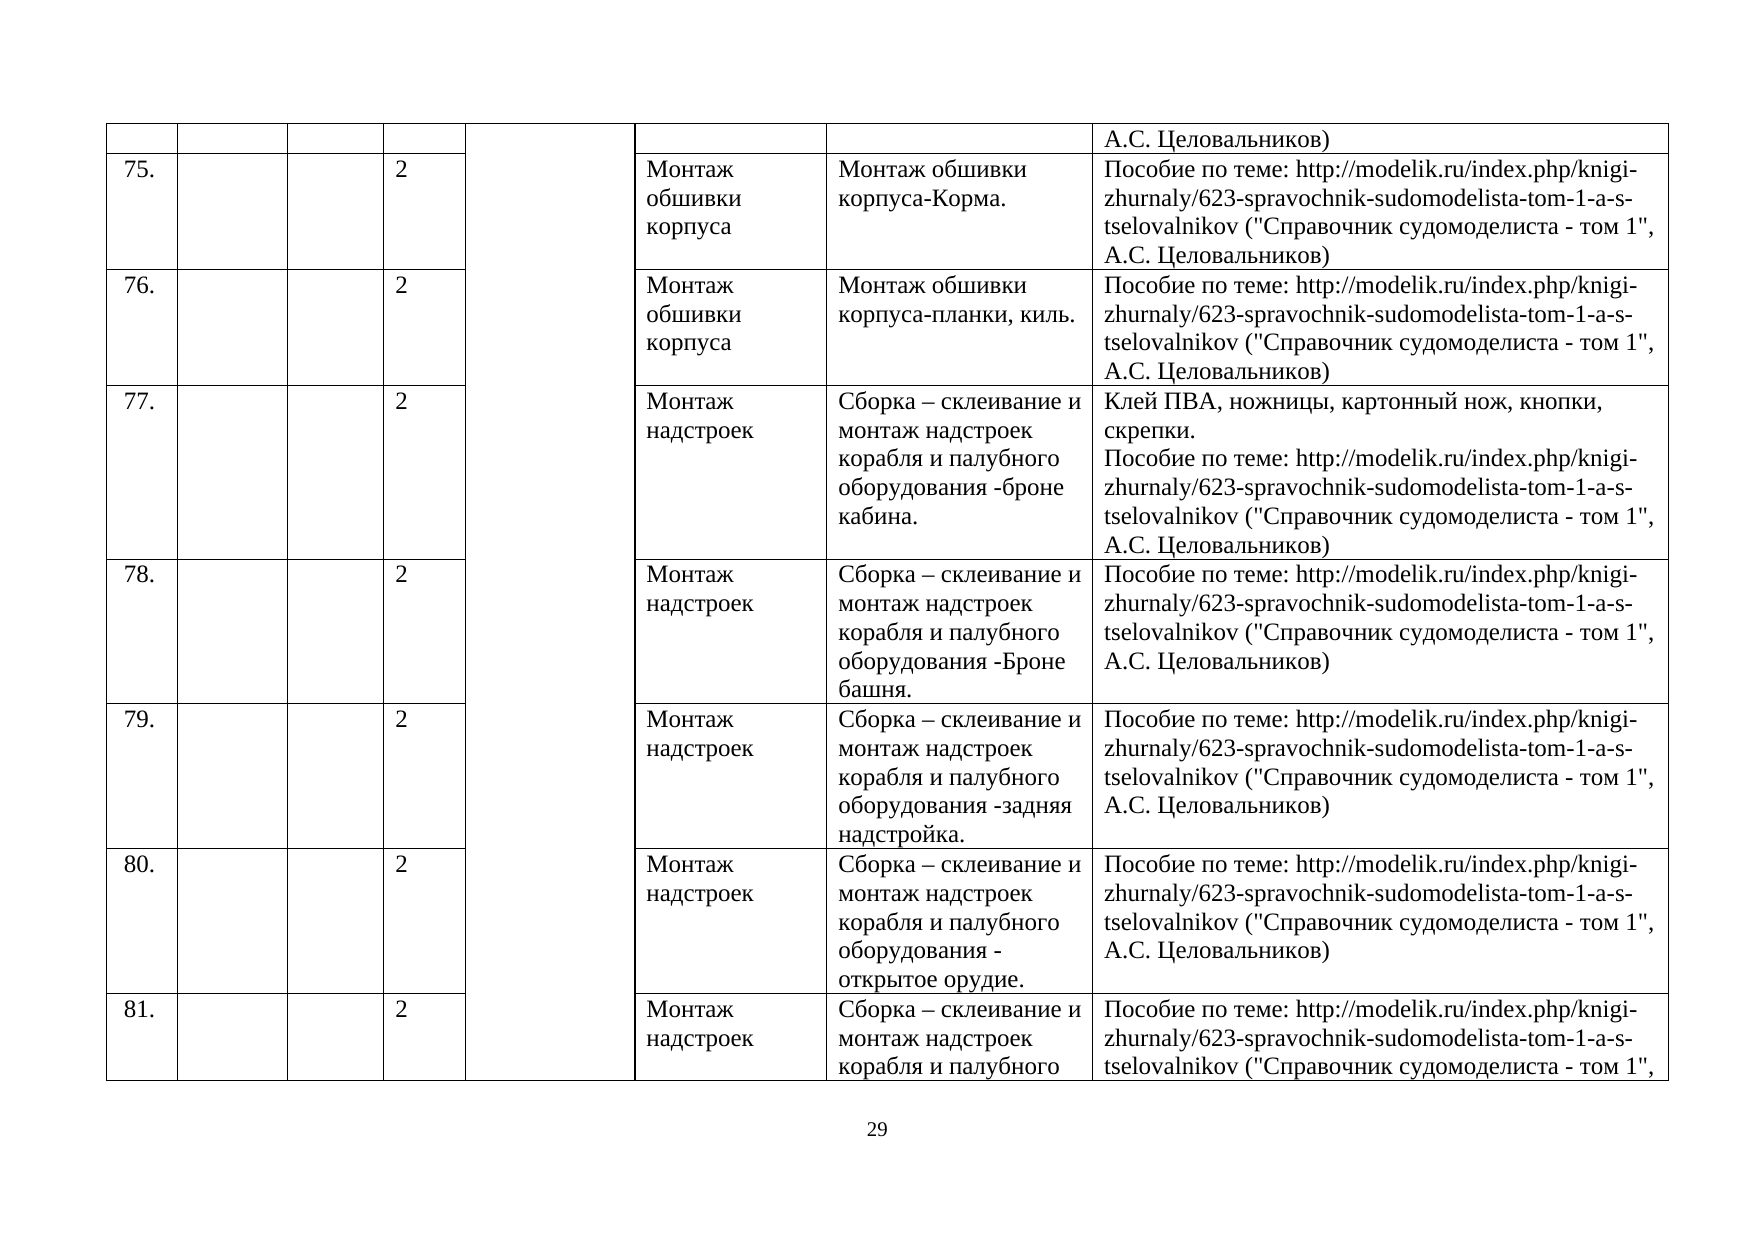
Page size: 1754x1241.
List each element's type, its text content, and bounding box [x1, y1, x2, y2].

table_cell [107, 270, 177, 385]
table_cell [107, 704, 177, 848]
table_cell 2 [384, 994, 465, 1080]
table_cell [1093, 994, 1668, 1080]
table_cell Сборка – склеивание и монтаж надстроек корабля и палубного оборудования -задняя надстройка. [827, 704, 1092, 848]
table_cell Сборка – склеивание и монтаж надстроек корабля и палубного оборудования -броне кабина. [827, 386, 1092, 558]
table_cell 2 [384, 154, 465, 269]
table_cell 2 [384, 124, 465, 153]
table_cell [288, 270, 383, 385]
table_cell [107, 124, 177, 153]
table_cell Монтаж надстроек [636, 560, 826, 703]
table_cell [288, 154, 383, 269]
table_cell Монтаж надстроек [636, 994, 826, 1080]
table_cell 2 [384, 560, 465, 703]
table_cell [288, 560, 383, 703]
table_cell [827, 124, 1092, 153]
table_cell Клей ПВА, ножницы, картонный нож, кнопки, скрепки. Пособие по теме: http://modelik.ru/index.php/knigi-zhurnaly/623-spravochnik-sudomodelista-tom-1-a-s-tselovalnikov ("Справочник судомоделиста - том 1", А.С. Целовальников) [1093, 386, 1668, 558]
table_cell [288, 386, 383, 558]
table_cell Монтаж обшивки корпуса-планки, киль. [827, 270, 1092, 385]
table_cell [178, 386, 287, 558]
table_cell [288, 849, 383, 993]
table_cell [1093, 124, 1668, 153]
table_cell [178, 994, 287, 1080]
table_cell [178, 849, 287, 993]
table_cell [636, 124, 826, 153]
table_cell [107, 560, 177, 703]
table_cell Монтаж надстроек [636, 704, 826, 848]
table_cell [288, 704, 383, 848]
table_cell [178, 124, 287, 153]
table_cell [107, 849, 177, 993]
table_cell 2 [384, 270, 465, 385]
table_cell [178, 270, 287, 385]
table_cell Монтаж надстроек [636, 849, 826, 993]
table_cell Монтаж обшивки корпуса [636, 270, 826, 385]
table_cell 2 [384, 386, 465, 558]
table_cell [107, 154, 177, 269]
table_cell Сборка – склеивание и монтаж надстроек корабля и палубного оборудования -Броне башня. [827, 560, 1092, 703]
table_cell [288, 994, 383, 1080]
table_cell Монтаж обшивки корпуса-Корма. [827, 154, 1092, 269]
table_cell Монтаж обшивки корпуса [636, 154, 826, 269]
table_cell [178, 560, 287, 703]
table_cell [178, 704, 287, 848]
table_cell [827, 994, 1092, 1080]
table_cell [107, 994, 177, 1080]
table_cell Монтаж надстроек [636, 386, 826, 558]
table_cell 2 [384, 849, 465, 993]
table_cell [178, 154, 287, 269]
table_cell [288, 124, 383, 153]
table_cell [107, 386, 177, 558]
table_cell 2 [384, 704, 465, 848]
table_cell Сборка – склеивание и монтаж надстроек корабля и палубного оборудования -открытое орудие. [827, 849, 1092, 993]
